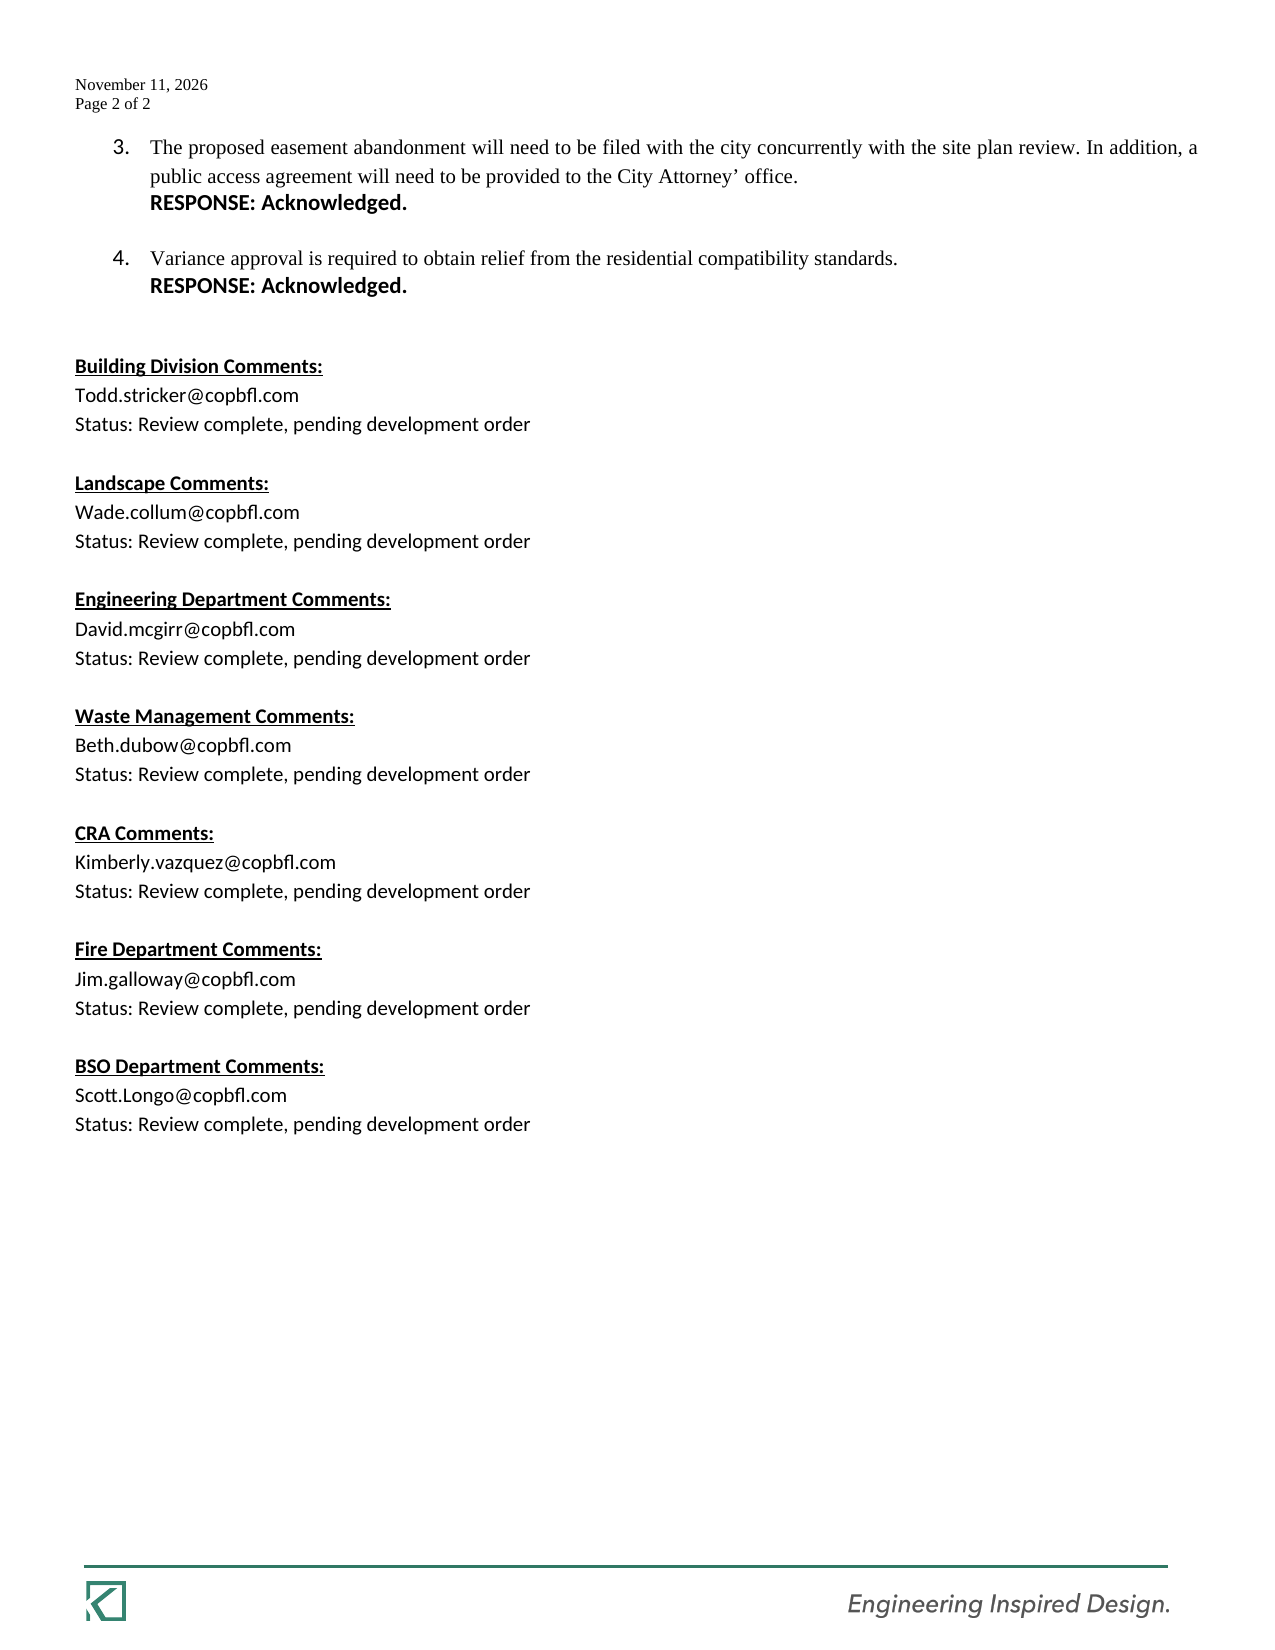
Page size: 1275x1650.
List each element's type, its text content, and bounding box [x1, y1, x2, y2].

text Fire Department Comments: [75, 937, 1200, 962]
text Status: Review complete, pending development order [75, 528, 1200, 554]
picture [848, 1593, 1169, 1618]
text Engineering Department Comments: [75, 587, 1200, 612]
text Landscape Comments: [75, 470, 1200, 495]
text Status: Review complete, pending development order [75, 878, 1200, 904]
text Status: Review complete, pending development order [75, 1112, 1200, 1137]
text David.mcgirr@copbfl.com [75, 616, 1200, 641]
picture [86, 1581, 126, 1621]
text Kimberly.vazquez@copbfl.com [75, 849, 1200, 874]
text Todd.stricker@copbfl.com [75, 382, 1200, 408]
text Wade.collum@copbfl.com [75, 499, 1200, 524]
list The proposed easement abandonment will need to be filed with the city concurrently with the site plan review. In addition, a public access agreement will need to be provided to the City Attorney’ office. [112, 132, 1200, 188]
text Jim.galloway@copbfl.com [75, 966, 1200, 991]
text BSO Department Comments: [75, 1053, 1200, 1079]
text Beth.dubow@copbfl.com [75, 732, 1200, 758]
text Building Division Comments: [75, 353, 1200, 379]
text RESPONSE: Acknowledged. [150, 192, 1200, 215]
text CRA Comments: [75, 820, 1200, 845]
text Scott.Longo@copbfl.com [75, 1082, 1200, 1108]
text Status: Review complete, pending development order [75, 995, 1200, 1020]
text Status: Review complete, pending development order [75, 645, 1200, 670]
text Waste Management Comments: [75, 703, 1200, 729]
list Variance approval is required to obtain relief from the residential compatibility standards. [112, 243, 1200, 271]
text Status: Review complete, pending development order [75, 762, 1200, 787]
text RESPONSE: Acknowledged. [150, 275, 1200, 298]
text Status: Review complete, pending development order [75, 412, 1200, 437]
